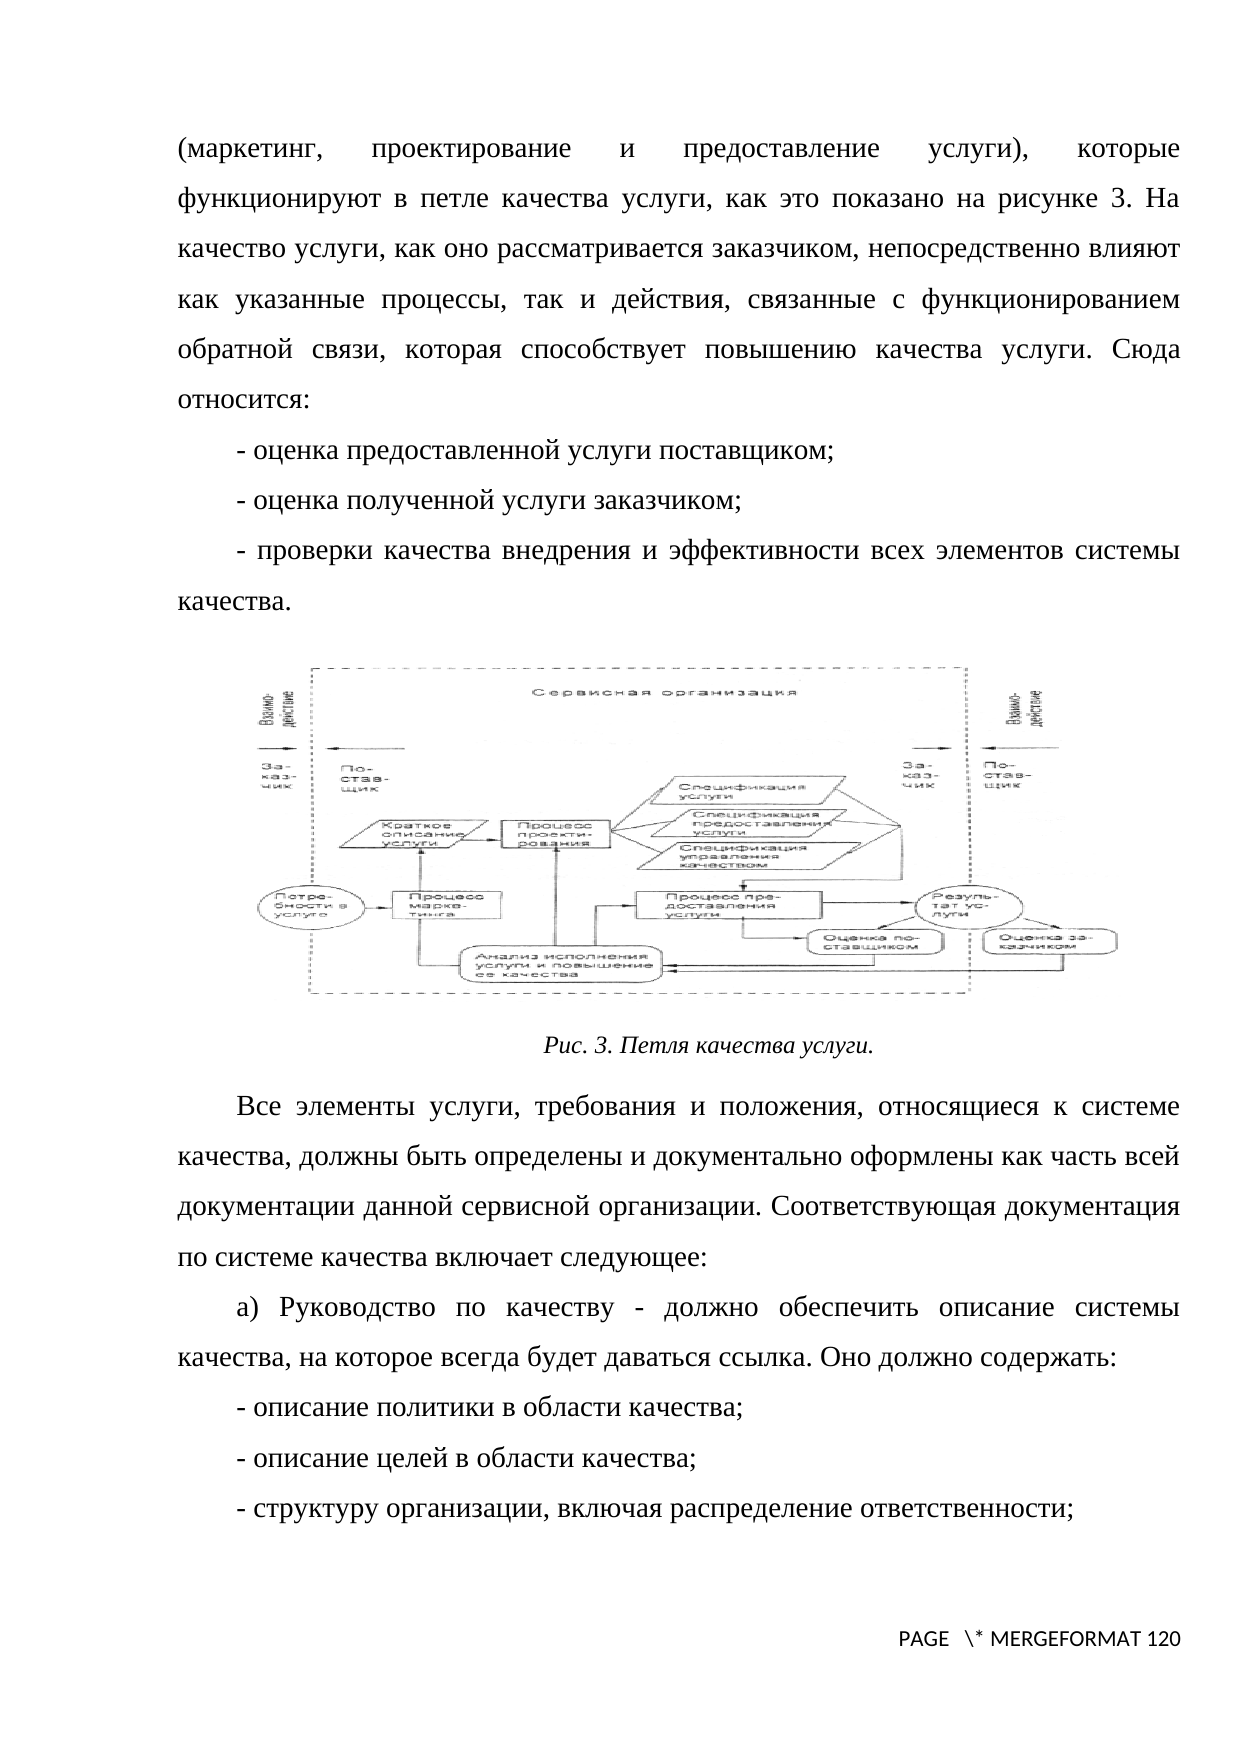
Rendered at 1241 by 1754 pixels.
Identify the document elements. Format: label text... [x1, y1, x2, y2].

text Все элементы услуги, требования и положения, относящиеся к системе качества, должны быть определены и документально оформлены как часть всей документации данной сервисной организации. Соответствующая документация по системе качества включает следующее: [177, 1088, 1181, 1272]
text - описание политики в области качества; [177, 1389, 1181, 1423]
text Рис. 3. Петля качества услуги. [177, 1031, 1181, 1059]
text а) Руководство по качеству - должно обеспечить описание системы качества, на которое всегда будет даваться ссылка. Оно должно содержать: [177, 1289, 1181, 1373]
text - описание целей в области качества; [177, 1440, 1181, 1473]
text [177, 130, 1181, 415]
text - структуру организации, включая распределение ответственности; [177, 1490, 1181, 1524]
text - проверки качества внедрения и эффективности всех элементов системы качества. [177, 532, 1181, 616]
picture [236, 661, 1132, 1002]
text - оценка предоставленной услуги поставщиком; [177, 432, 1181, 465]
text - оценка полученной услуги заказчиком; [177, 482, 1181, 516]
